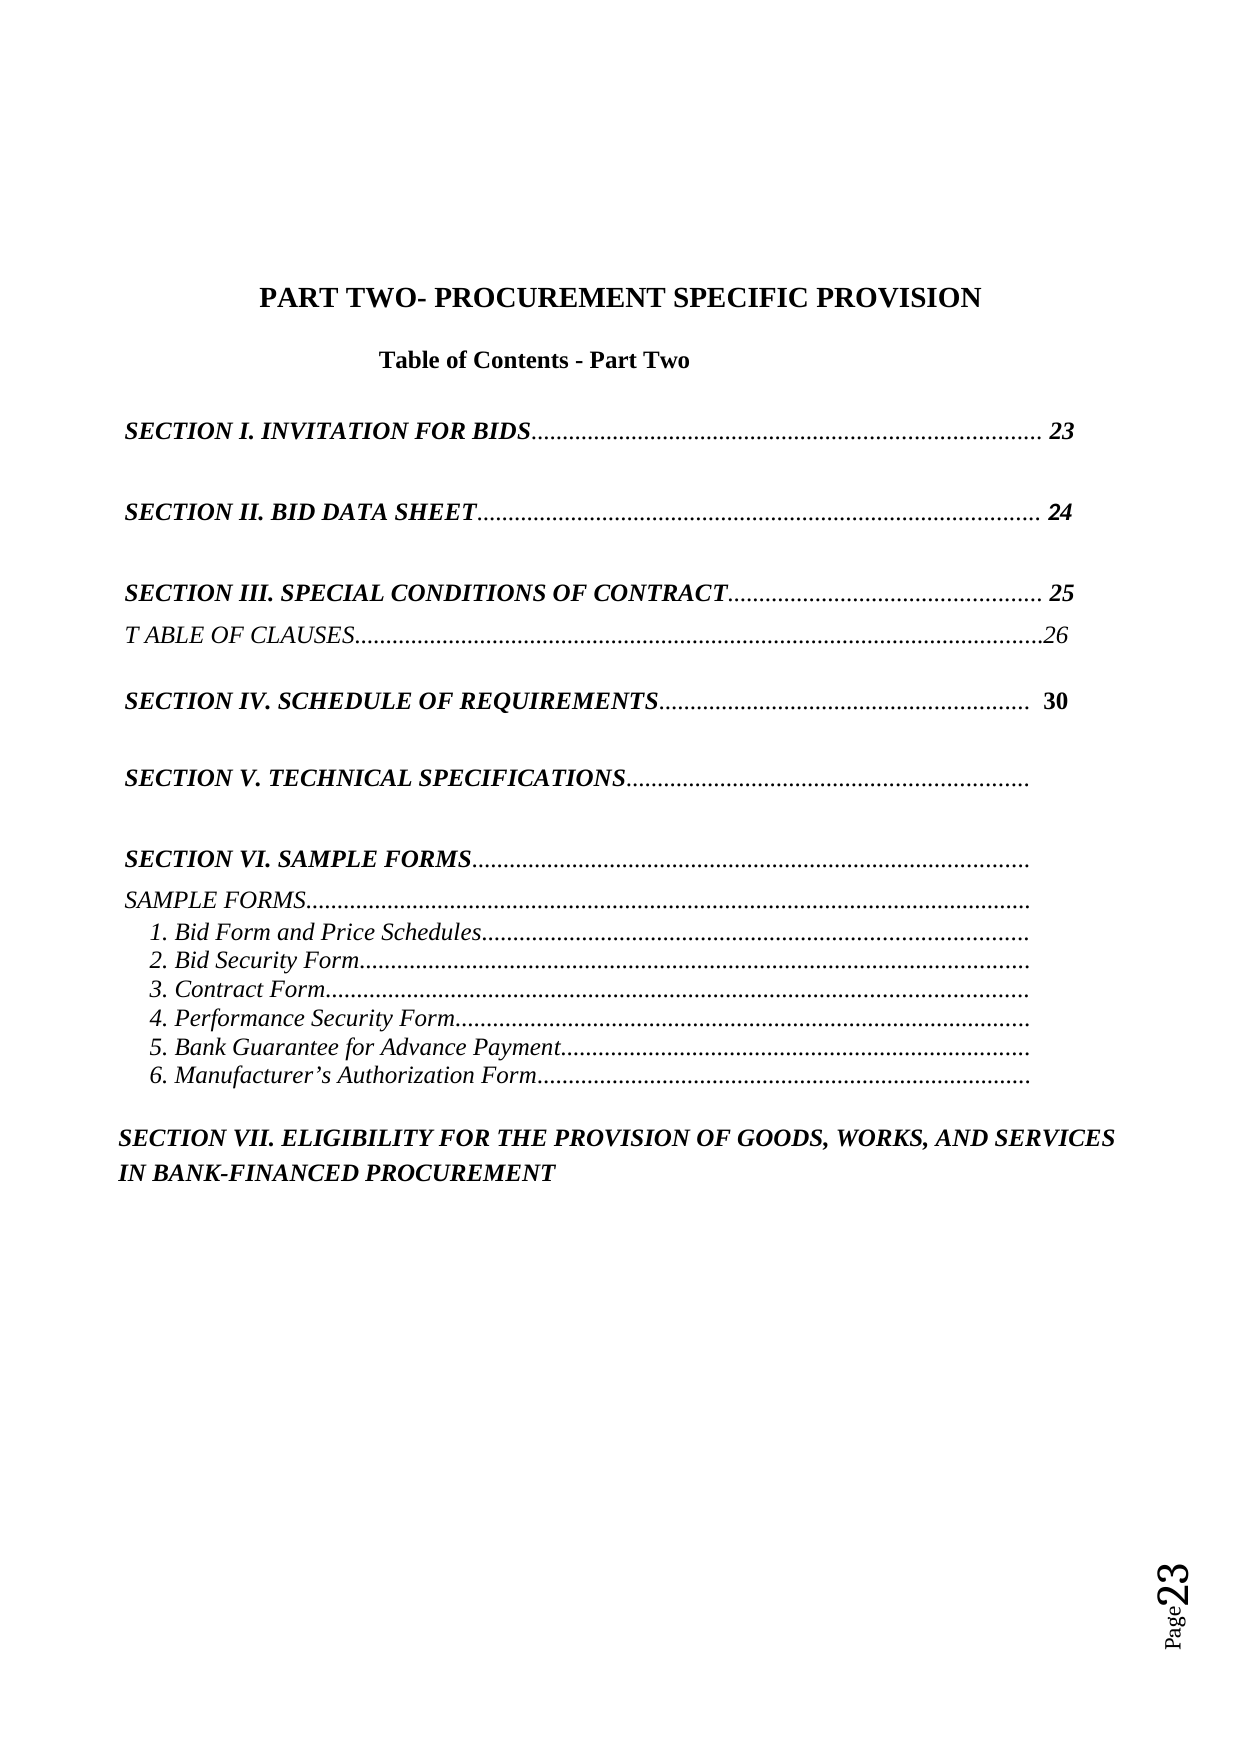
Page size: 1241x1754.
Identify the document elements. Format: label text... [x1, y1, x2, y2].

text 5. Bank Guarantee for Advance Payment [143, 1032, 1122, 1061]
text 1. Bid Form and Price Schedules [143, 917, 1122, 945]
text SECTION IV. SCHEDULE OF REQUIREMENTS 30 [118, 686, 1122, 714]
text T ABLE OF CLAUSES ..26 [118, 620, 1122, 648]
text SECTION V. TECHNICAL SPECIFICATIONS [118, 763, 1122, 792]
text SECTION III. SPECIAL CONDITIONS OF CONTRACT 25 [118, 578, 1122, 607]
text SECTION I. INVITATION FOR BIDS 23 [118, 416, 1122, 445]
text PART TWO- PROCUREMENT SPECIFIC PROVISION [118, 281, 1123, 314]
text 2. Bid Security Form [143, 946, 1122, 974]
text 4. Performance Security Form [143, 1003, 1122, 1032]
text 6. Manufacturer’s Authorization Form [143, 1061, 1122, 1089]
text SAMPLE FORMS [118, 885, 1122, 914]
text SECTION VII. ELIGIBILITY FOR THE PROVISION OF GOODS, WORKS, AND SERVICES [118, 1123, 1122, 1152]
text SECTION VI. SAMPLE FORMS [118, 844, 1122, 872]
text 3. Contract Form [143, 974, 1122, 1003]
text Table of Contents - Part Two [378, 345, 1122, 374]
text SECTION II. BID DATA SHEET 24 [118, 496, 1122, 527]
text IN BANK-FINANCED PROCUREMENT [118, 1158, 734, 1187]
